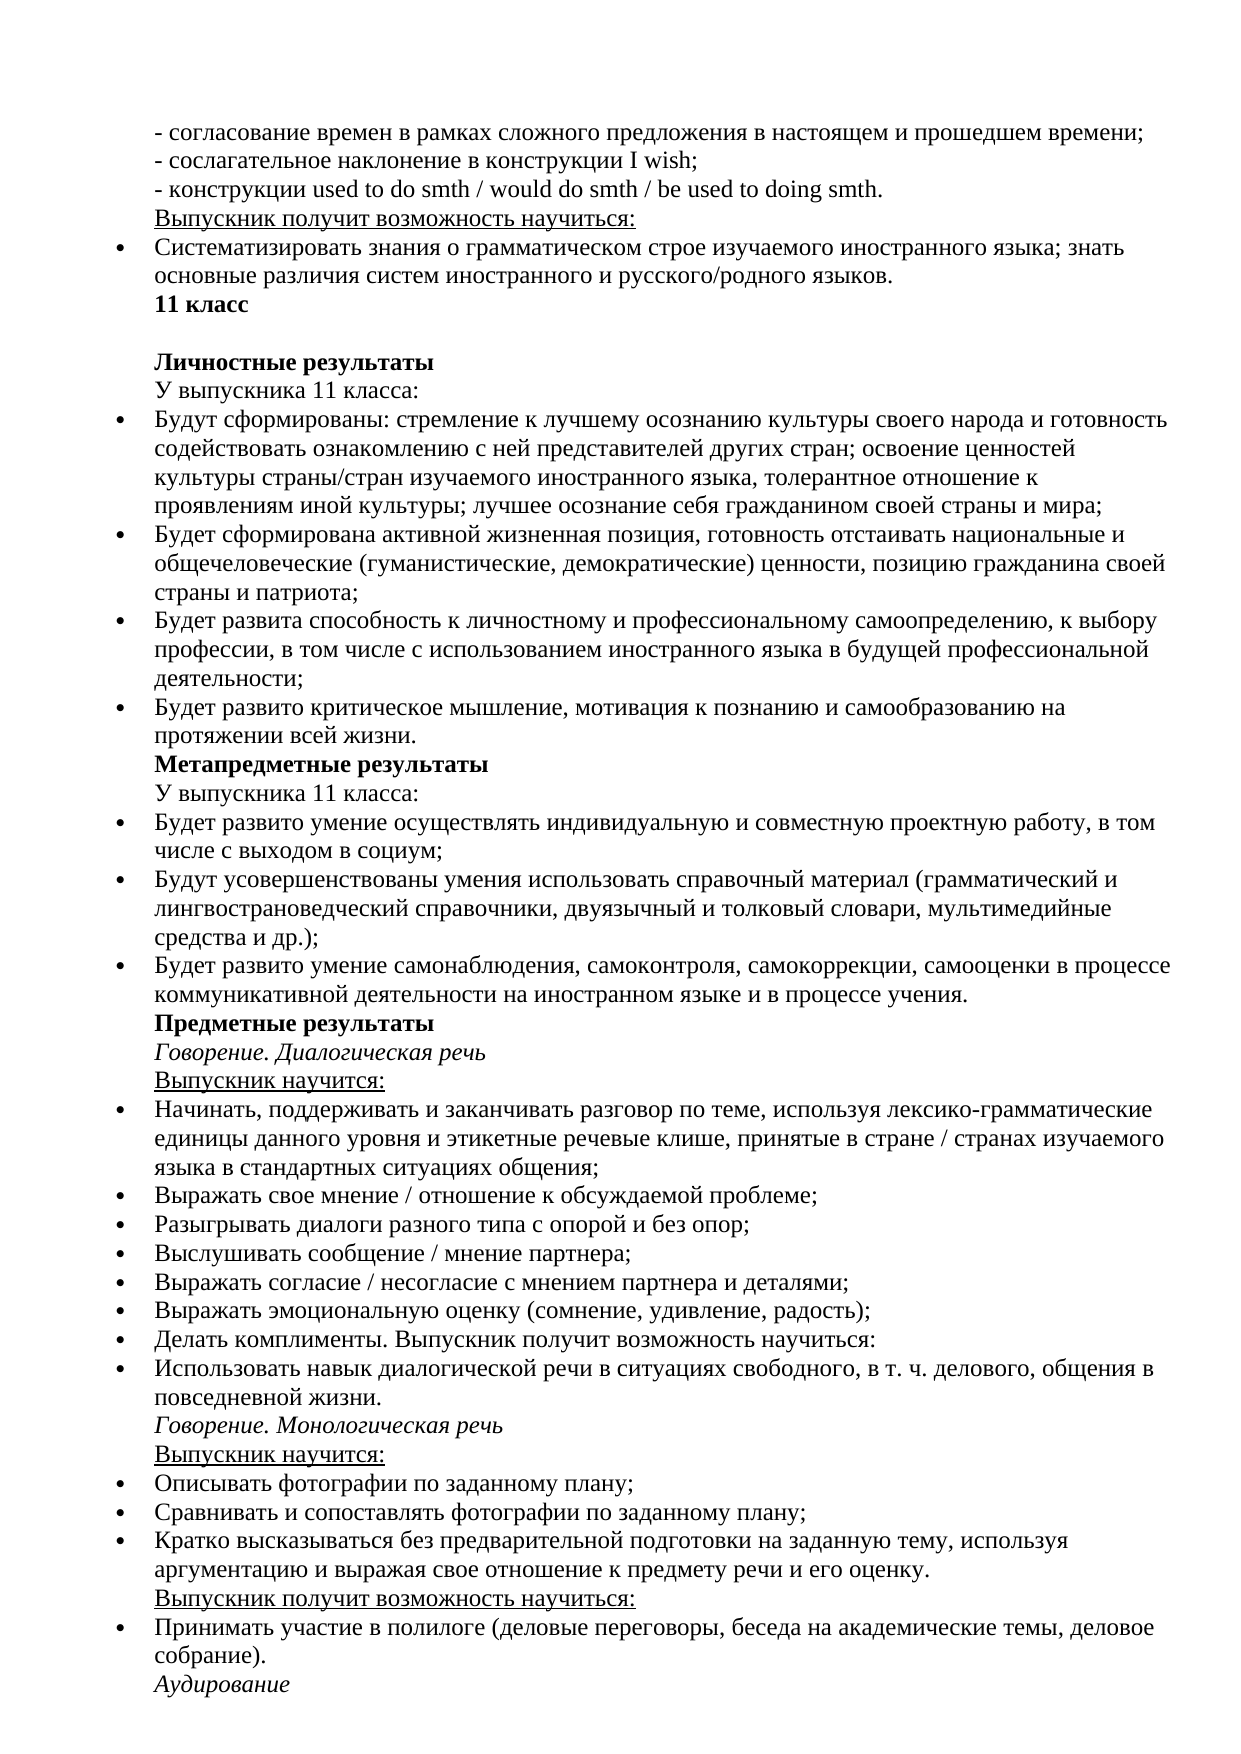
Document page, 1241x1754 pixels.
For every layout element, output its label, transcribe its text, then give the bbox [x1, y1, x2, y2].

list Разыгрывать диалоги разного типа с опорой и без опор; [117, 1209, 1176, 1238]
list Будет развита способность к личностному и профессиональному самоопределению, к выбору профессии, в том числе с использованием иностранного языка в будущей профессиональной деятельности; [117, 605, 1176, 692]
text - сослагательное наклонение в конструкции I wish; [154, 145, 1176, 174]
list Будет сформирована активной жизненная позиция, готовность отстаивать национальные и общечеловеческие (гуманистические, демократические) ценности, позицию гражданина своей страны и патриота; [117, 519, 1176, 605]
list Кратко высказываться без предварительной подготовки на заданную тему, используя аргументацию и выражая свое отношение к предмету речи и его оценку. [117, 1525, 1176, 1583]
list Будут сформированы: стремление к лучшему осознанию культуры своего народа и готовность содействовать ознакомлению с ней представителей других стран; освоение ценностей культуры страны/стран изучаемого иностранного языка, толерантное отношение к проявлениям иной культуры; лучшее осознание себя гражданином своей страны и мира; [117, 404, 1176, 519]
text - конструкции used to do smth / would do smth / be used to doing smth. Выпускник получит возможность научиться: [154, 174, 1176, 232]
text Выпускник научится: [154, 1065, 1176, 1094]
list Сравнивать и сопоставлять фотографии по заданному плану; [117, 1497, 1176, 1525]
text Предметные результаты [154, 1008, 1176, 1037]
list Описывать фотографии по заданному плану; [117, 1468, 1176, 1497]
text 11 класс [154, 289, 1176, 318]
text Выпускник получит возможность научиться: [154, 1583, 1176, 1612]
text У выпускника 11 класса: [154, 375, 1176, 404]
list Будет развито умение самонаблюдения, самоконтроля, самокоррекции, самооценки в процессе коммуникативной деятельности на иностранном языке и в процессе учения. [117, 950, 1176, 1008]
list Систематизировать знания о грамматическом строе изучаемого иностранного языка; знать основные различия систем иностранного и русского/родного языков. [117, 232, 1176, 289]
list Будут усовершенствованы умения использовать справочный материал (грамматический и лингвострановедческий справочники, двуязычный и толковый словари, мультимедийные средства и др.); [117, 864, 1176, 950]
list Выслушивать сообщение / мнение партнера; [117, 1238, 1176, 1267]
text - согласование времен в рамках сложного предложения в настоящем и прошедшем времени; [154, 117, 1176, 145]
text Говорение. Монологическая речь [154, 1410, 1176, 1439]
list Делать комплименты. Выпускник получит возможность научиться: [117, 1324, 1176, 1353]
list Использовать навык диалогической речи в ситуациях свободного, в т. ч. делового, общения в повседневной жизни. [117, 1353, 1176, 1410]
text Выпускник научится: [154, 1439, 1176, 1468]
list Выражать эмоциональную оценку (сомнение, удивление, радость); [117, 1295, 1176, 1324]
text Говорение. Диалогическая речь [154, 1037, 1176, 1065]
list Будет развито критическое мышление, мотивация к познанию и самообразованию на протяжении всей жизни. [117, 692, 1176, 749]
list Выражать согласие / несогласие с мнением партнера и деталями; [117, 1267, 1176, 1295]
text Метапредметные результаты [154, 749, 1176, 778]
list Будет развито умение осуществлять индивидуальную и совместную проектную работу, в том числе с выходом в социум; [117, 807, 1176, 864]
text Личностные результаты [154, 347, 1176, 375]
list Начинать, поддерживать и заканчивать разговор по теме, используя лексико-грамматические единицы данного уровня и этикетные речевые клише, принятые в стране / странах изучаемого языка в стандартных ситуациях общения; [117, 1094, 1176, 1180]
list Выражать свое мнение / отношение к обсуждаемой проблеме; [117, 1180, 1176, 1209]
text У выпускника 11 класса: [154, 778, 1176, 807]
text Аудирование [154, 1669, 1176, 1698]
list Принимать участие в полилоге (деловые переговоры, беседа на академические темы, деловое собрание). [117, 1612, 1176, 1669]
